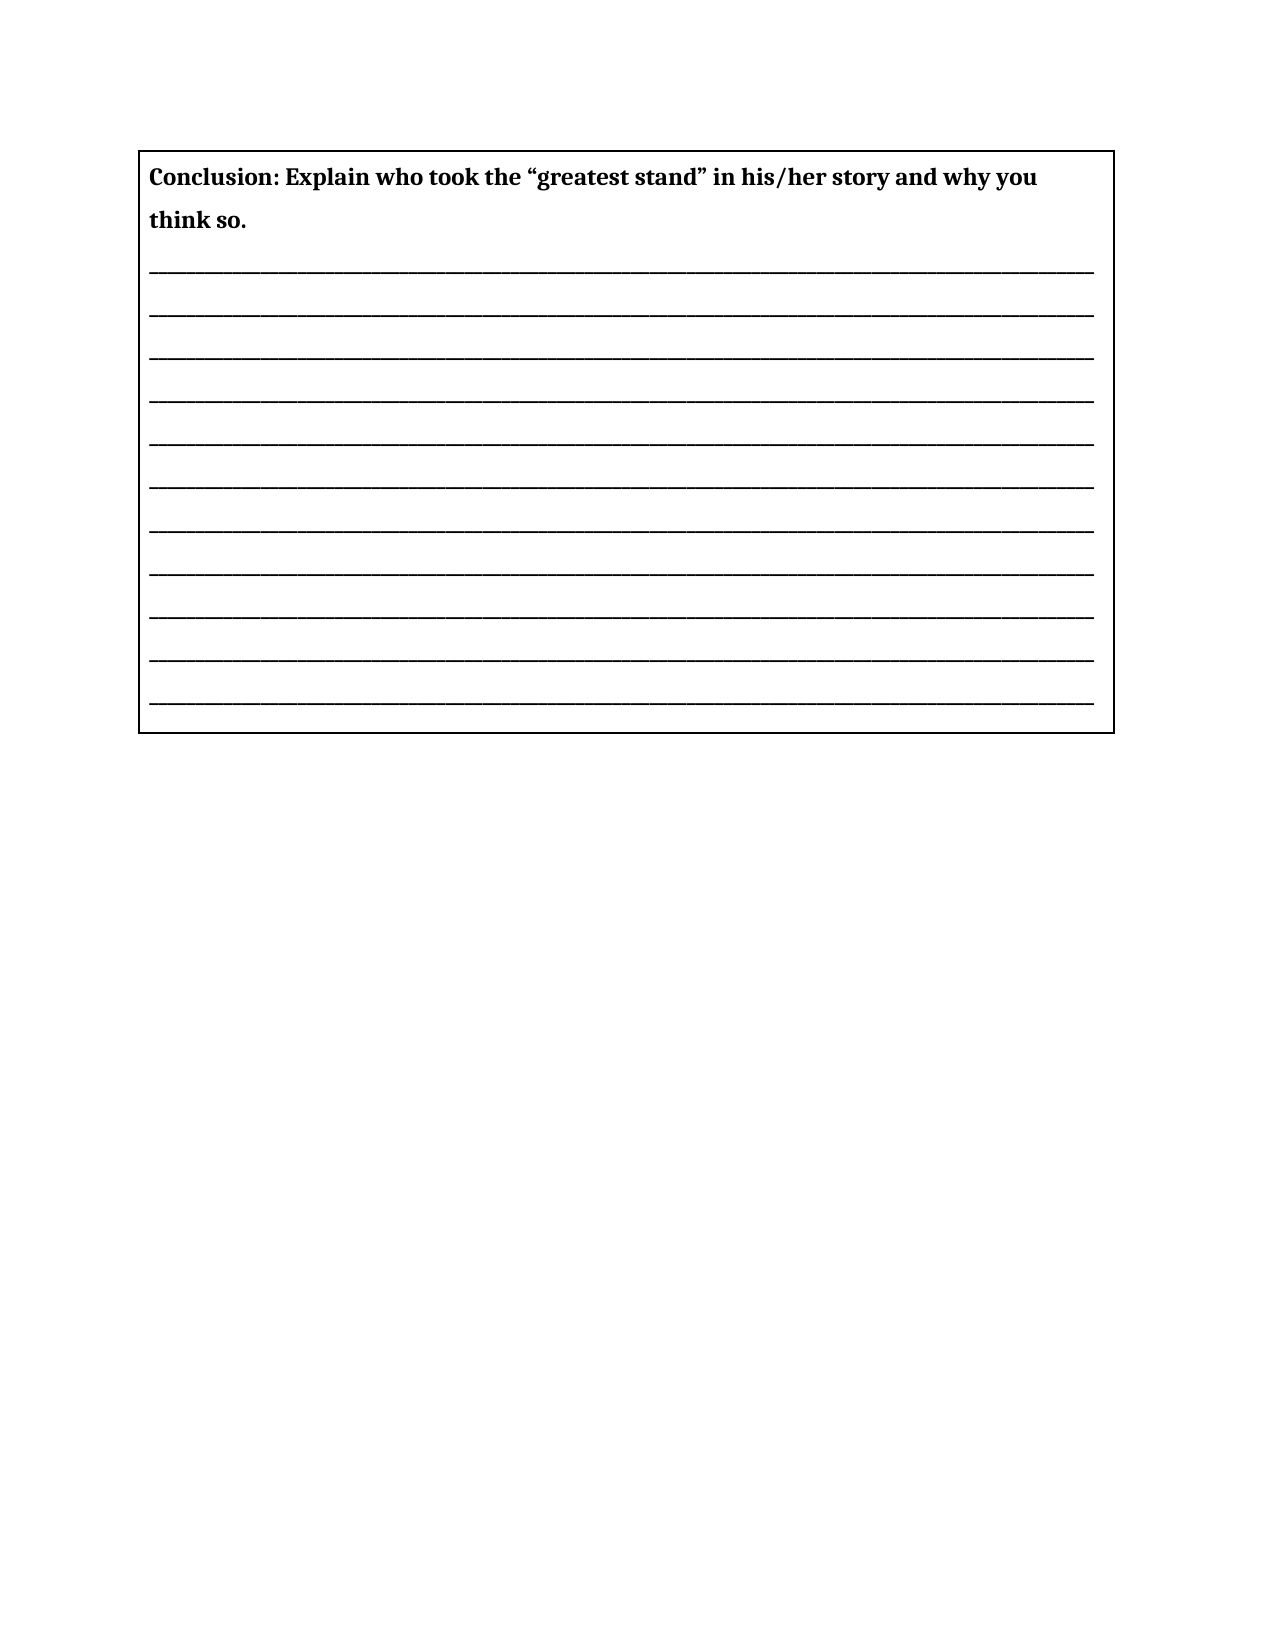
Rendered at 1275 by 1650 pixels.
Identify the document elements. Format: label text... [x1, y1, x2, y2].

table_header Conclusion: Explain who took the “greatest stand” in his/her story and why you think so. ______________________________________________________________________________________________________ ______________________________________________________________________________________________________ ______________________________________________________________________________________________________ ______________________________________________________________________________________________________ ______________________________________________________________________________________________________ ______________________________________________________________________________________________________ ______________________________________________________________________________________________________ ______________________________________________________________________________________________________ ______________________________________________________________________________________________________ ______________________________________________________________________________________________________ ______________________________________________________________________________________________________ [140, 152, 1113, 732]
